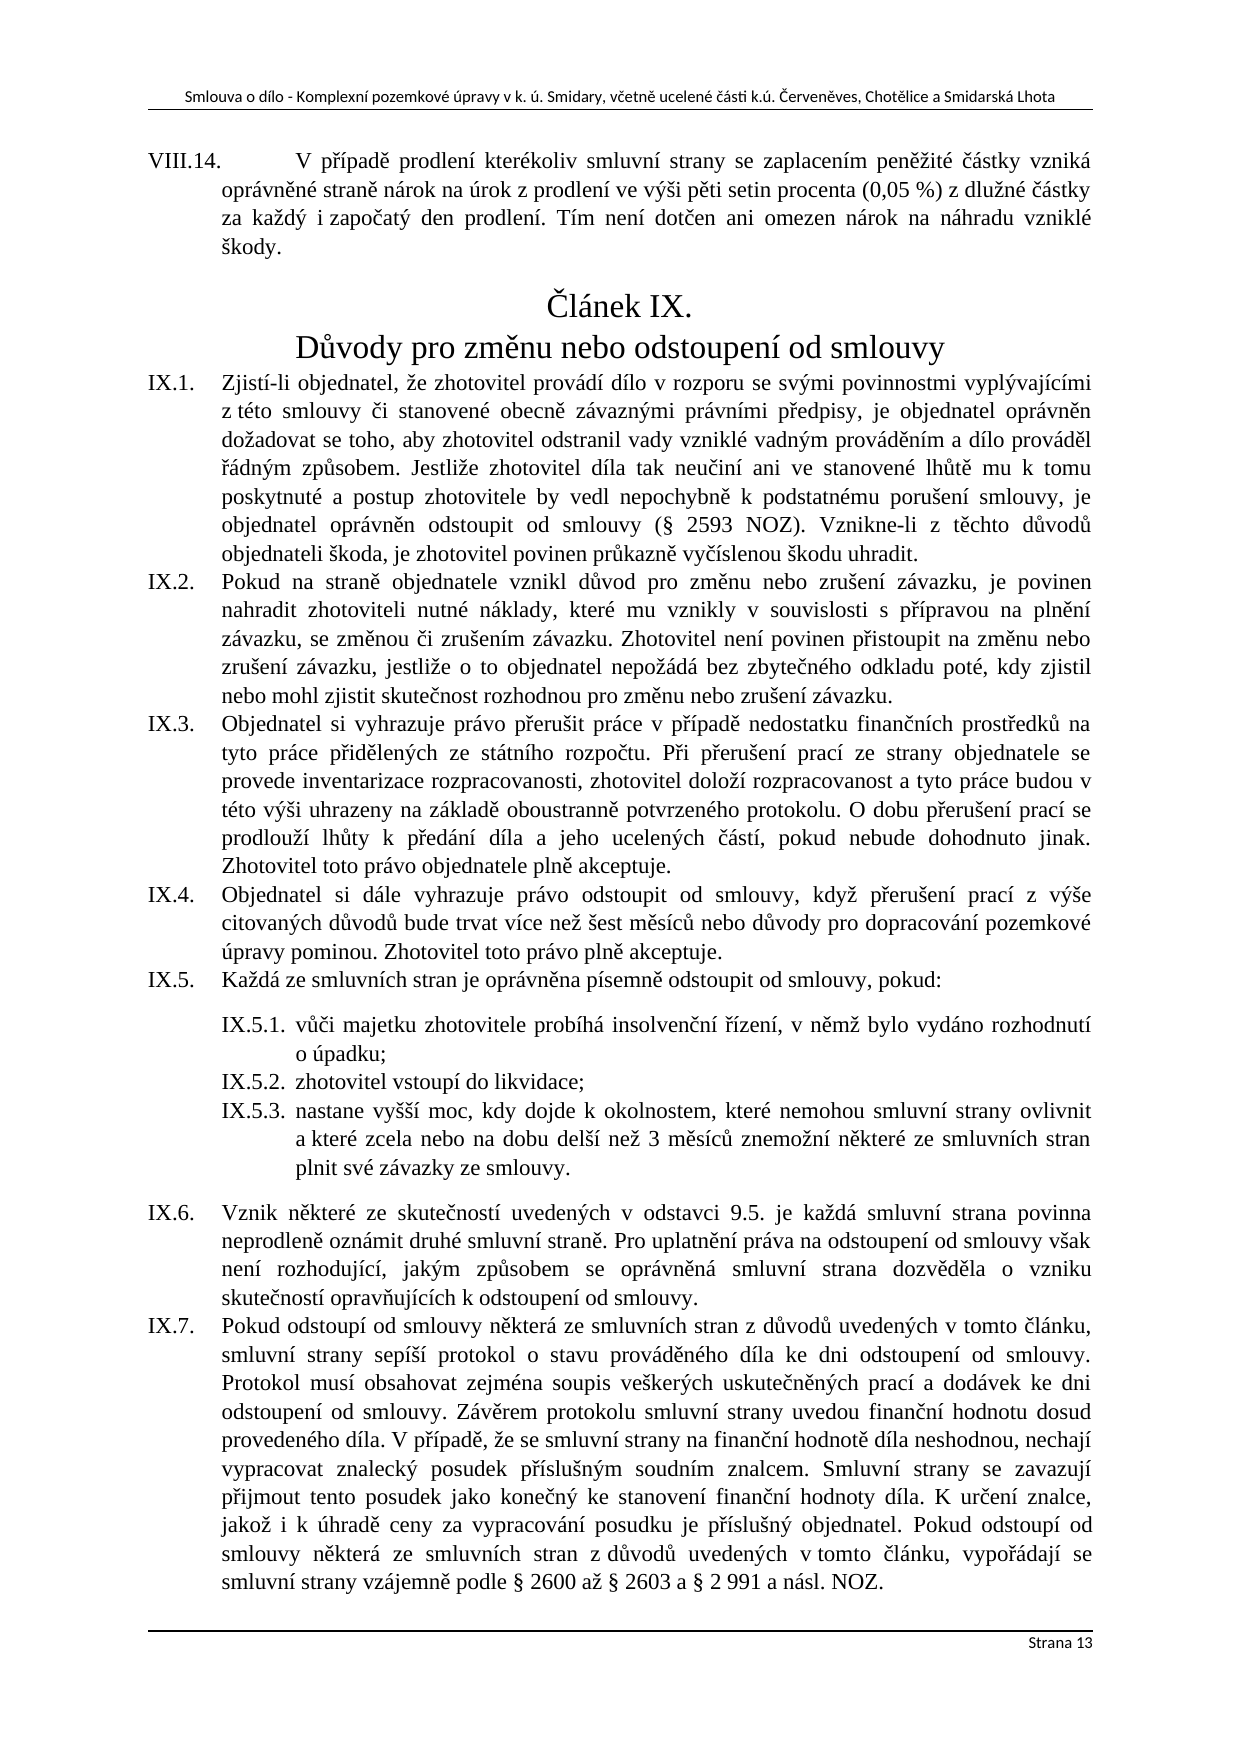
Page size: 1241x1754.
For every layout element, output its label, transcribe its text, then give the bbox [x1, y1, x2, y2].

subtitle Důvody pro změnu nebo odstoupení od smlouvy [148, 286, 1093, 366]
list Vznik některé ze skutečností uvedených v odstavci 9.5. je každá smluvní strana povinna neprodleně oznámit druhé smluvní straně. Pro uplatnění práva na odstoupení od smlouvy však není rozhodující, jakým způsobem se oprávněná smluvní strana dozvěděla o vzniku skutečností opravňujících k odstoupení od smlouvy. [148, 1199, 1093, 1310]
list Pokud odstoupí od smlouvy některá ze smluvních stran z důvodů uvedených v tomto článku, smluvní strany sepíší protokol o stavu prováděného díla ke dni odstoupení od smlouvy. Protokol musí obsahovat zejména soupis veškerých uskutečněných prací a dodávek ke dni odstoupení od smlouvy. Závěrem protokolu smluvní strany uvedou finanční hodnotu dosud provedeného díla. V případě, že se smluvní strany na finanční hodnotě díla neshodnou, nechají vypracovat znalecký posudek příslušným soudním znalcem. Smluvní strany se zavazují přijmout tento posudek jako konečný ke stanovení finanční hodnoty díla. K určení znalce, jakož i k úhradě ceny za vypracování posudku je příslušný objednatel. Pokud odstoupí od smlouvy některá ze smluvních stran z důvodů uvedených v tomto článku, vypořádají se smluvní strany vzájemně podle § 2600 až § 2603 a § 2 991 a násl. NOZ. [148, 1312, 1093, 1595]
list Objednatel si vyhrazuje právo přerušit práce v případě nedostatku finančních prostředků na tyto práce přidělených ze státního rozpočtu. Při přerušení prací ze strany objednatele se provede inventarizace rozpracovanosti, zhotovitel doloží rozpracovanost a tyto práce budou v této výši uhrazeny na základě oboustranně potvrzeného protokolu. O dobu přerušení prací se prodlouží lhůty k předání díla a jeho ucelených částí, pokud nebude dohodnuto jinak. Zhotovitel toto právo objednatele plně akceptuje. [148, 710, 1093, 879]
list Každá ze smluvních stran je oprávněna písemně odstoupit od smlouvy, pokud: [148, 966, 1093, 993]
list Objednatel si dále vyhrazuje právo odstoupit od smlouvy, když přerušení prací z výše citovaných důvodů bude trvat více než šest měsíců nebo důvody pro dopracování pozemkové úpravy pominou. Zhotovitel toto právo plně akceptuje. [148, 881, 1093, 964]
list V případě prodlení kterékoliv smluvní strany se zaplacením peněžité částky vzniká oprávněné straně nárok na úrok z prodlení ve výši pěti setin procenta (0,05 %) z dlužné částky za každý i započatý den prodlení. Tím není dotčen ani omezen nárok na náhradu vzniklé škody. [148, 148, 1093, 259]
list Zjistí-li objednatel, že zhotovitel provádí dílo v rozporu se svými povinnostmi vyplývajícími z této smlouvy či stanovené obecně závaznými právními předpisy, je objednatel oprávněn dožadovat se toho, aby zhotovitel odstranil vady vzniklé vadným prováděním a dílo prováděl řádným způsobem. Jestliže zhotovitel díla tak neučiní ani ve stanovené lhůtě mu k tomu poskytnuté a postup zhotovitele by vedl nepochybně k podstatnému porušení smlouvy, je objednatel oprávněn odstoupit od smlouvy (§ 2593 NOZ). Vznikne-li z těchto důvodů objednateli škoda, je zhotovitel povinen průkazně vyčíslenou škodu uhradit. [148, 369, 1093, 566]
list Pokud na straně objednatele vznikl důvod pro změnu nebo zrušení závazku, je povinen nahradit zhotoviteli nutné náklady, které mu vznikly v souvislosti s přípravou na plnění závazku, se změnou či zrušením závazku. Zhotovitel není povinen přistoupit na změnu nebo zrušení závazku, jestliže o to objednatel nepožádá bez zbytečného odkladu poté, kdy zjistil nebo mohl zjistit skutečnost rozhodnou pro změnu nebo zrušení závazku. [148, 568, 1093, 708]
text zhotovitel vstoupí do likvidace; [221, 1068, 1093, 1094]
text nastane vyšší moc, kdy dojde k okolnostem, které nemohou smluvní strany ovlivnit a které zcela nebo na dobu delší než 3 měsíců znemožní některé ze smluvních stran plnit své závazky ze smlouvy. [221, 1097, 1093, 1180]
text vůči majetku zhotovitele probíhá insolvenční řízení, v němž bylo vydáno rozhodnutí o úpadku; [221, 1011, 1093, 1066]
